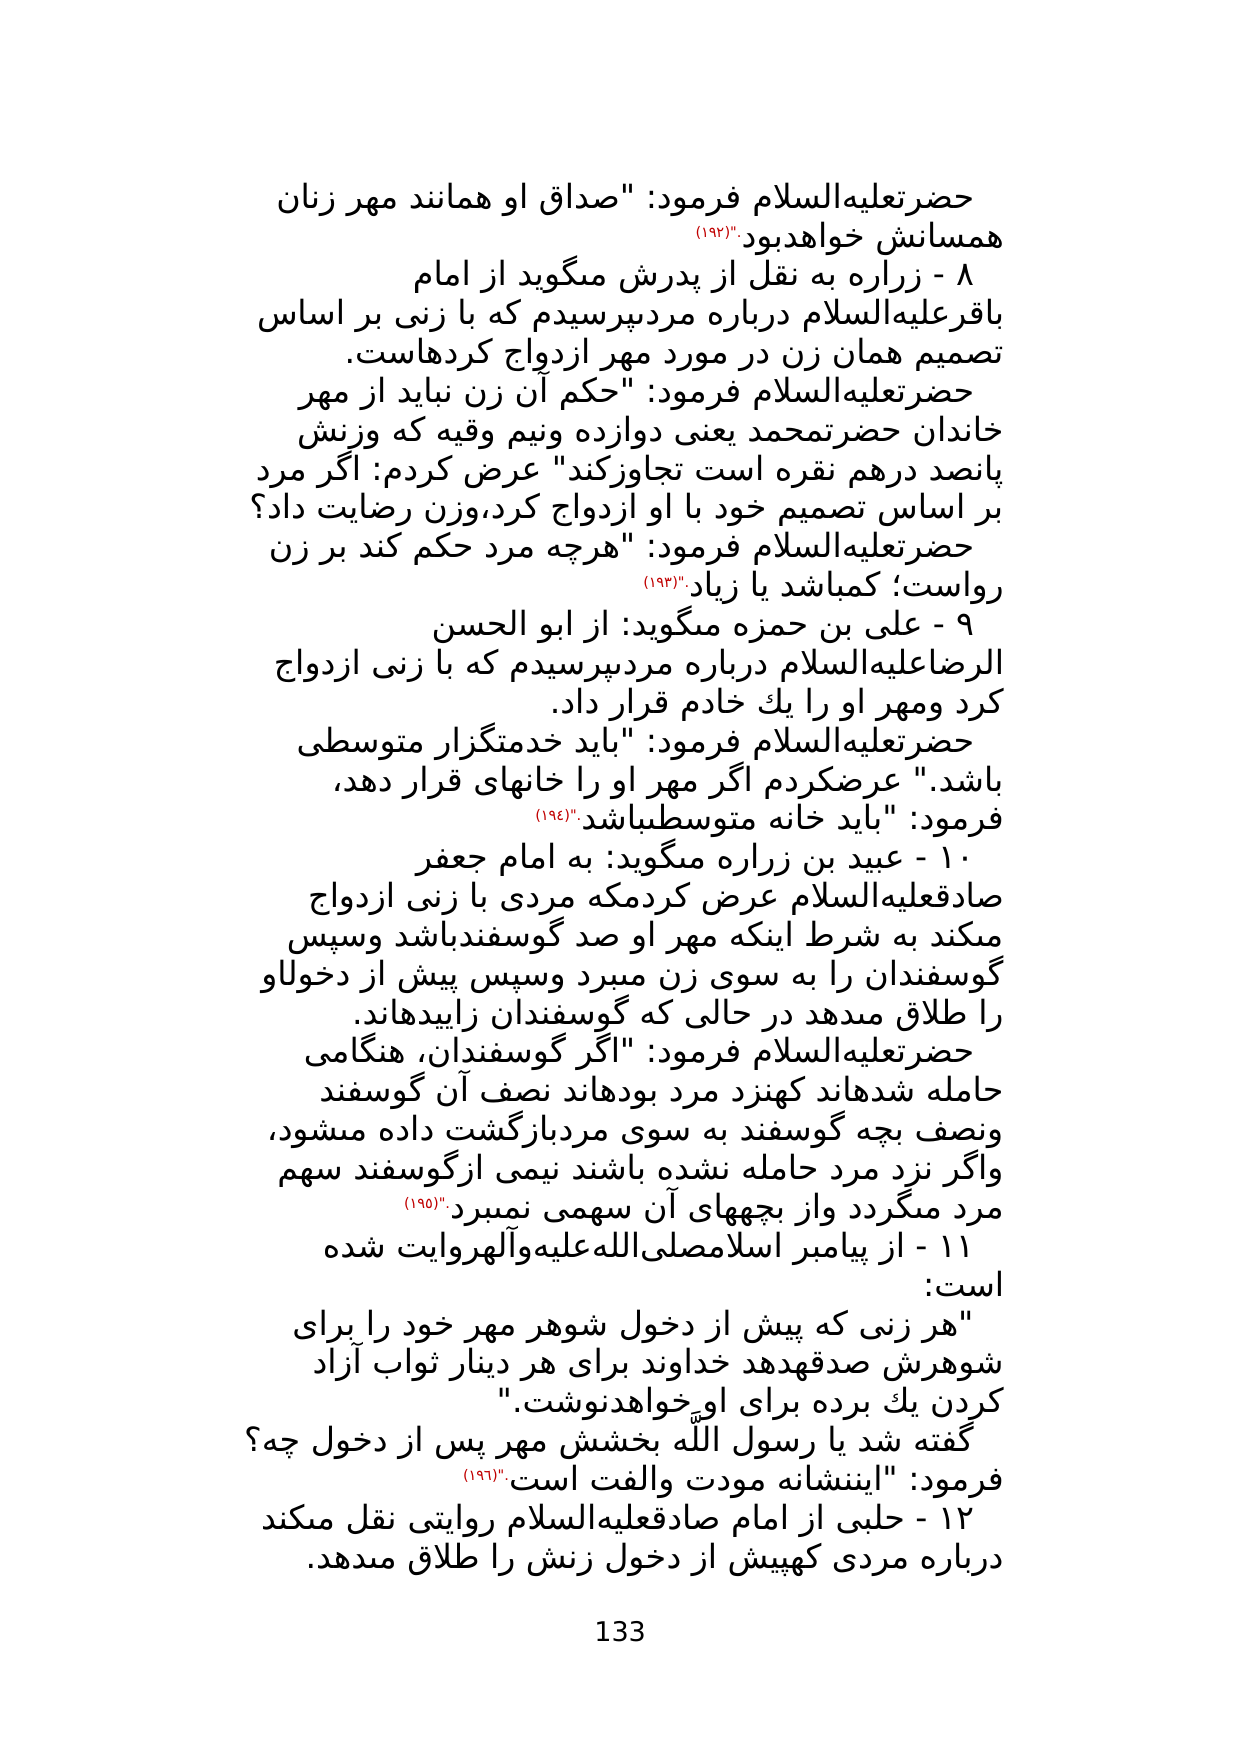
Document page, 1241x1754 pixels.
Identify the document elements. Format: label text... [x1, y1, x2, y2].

text ٩ - على بن حمزه مى‏گويد: از ابو الحسن الرضاعليه‌السلام درباره مردى‏پرسيدم كه با زنى ازدواج كرد ومهر او را يك خادم قرار داد. [236, 604, 1004, 721]
text ١٢ - حلبى از امام صادق‏عليه‌السلام روايتى نقل مى‏كند درباره مردى كه‏پيش از دخول زنش را طلاق مى‏دهد. [236, 1498, 1004, 1576]
text حضرت‏عليه‌السلام فرمود: "اگر گوسفندان، هنگامى حامله شده‏اند كه‏نزد مرد بوده‏اند نصف آن گوسفند ونصف بچه گوسفند به سوى مردبازگشت داده مى‏شود، واگر نزد مرد حامله نشده باشند نيمى ازگوسفند سهم مرد مى‏گردد واز بچه‏هاى آن سهمى نمى‏برد."(١٩٥) [236, 1032, 1004, 1226]
text حضرت‏عليه‌السلام فرمود: "صداق او همانند مهر زنان همسانش خواهدبود."(١٩٢) [236, 177, 1004, 255]
text حضرت‏عليه‌السلام فرمود: "حكم آن زن نبايد از مهر خاندان حضرت‏محمد يعنى دوازده ونيم وقيه كه وزنش پانصد درهم نقره است تجاوزكند" عرض كردم: اگر مرد بر اساس تصميم خود با او ازدواج كرد،وزن رضايت داد؟ [236, 371, 1004, 527]
text ١١ - از پيامبر اسلام‏صلى‌الله‌عليه‌وآلهروايت شده است: [236, 1226, 1004, 1304]
text گفته شد يا رسول اللَّه بخشش مهر پس از دخول چه؟ فرمود: "اين‏نشانه مودت والفت است."(١٩٦) [236, 1421, 1004, 1498]
text ٨ - زراره به نقل از پدرش مى‏گويد از امام باقرعليه‌السلام درباره مردى‏پرسيدم كه با زنى بر اساس تصميم همان زن در مورد مهر ازدواج كرده‏است. [236, 255, 1004, 371]
text حضرت‏عليه‌السلام فرمود: "بايد خدمتگزار متوسطى باشد." عرض‏كردم اگر مهر او را خانه‏اى قرار دهد، فرمود: "بايد خانه متوسطى‏باشد."(١٩٤) [236, 721, 1004, 838]
text حضرت‏عليه‌السلام فرمود: "هرچه مرد حكم كند بر زن رواست؛ كم‏باشد يا زياد."(١٩٣) [236, 527, 1004, 604]
text "هر زنى كه پيش از دخول شوهر مهر خود را براى شوهرش صدقه‏دهد خداوند براى هر دينار ثواب آزاد كردن يك برده براى او خواهدنوشت." [236, 1304, 1004, 1421]
text ١٠ - عبيد بن زراره مى‏گويد: به امام جعفر صادق‏عليه‌السلام عرض كردم‏كه مردى با زنى ازدواج مى‏كند به شرط اينكه مهر او صد گوسفندباشد وسپس گوسفندان را به سوى زن مى‏برد وسپس پيش از دخول‏او را طلاق مى‏دهد در حالى كه گوسفندان زاييده‏اند. [236, 838, 1004, 1032]
